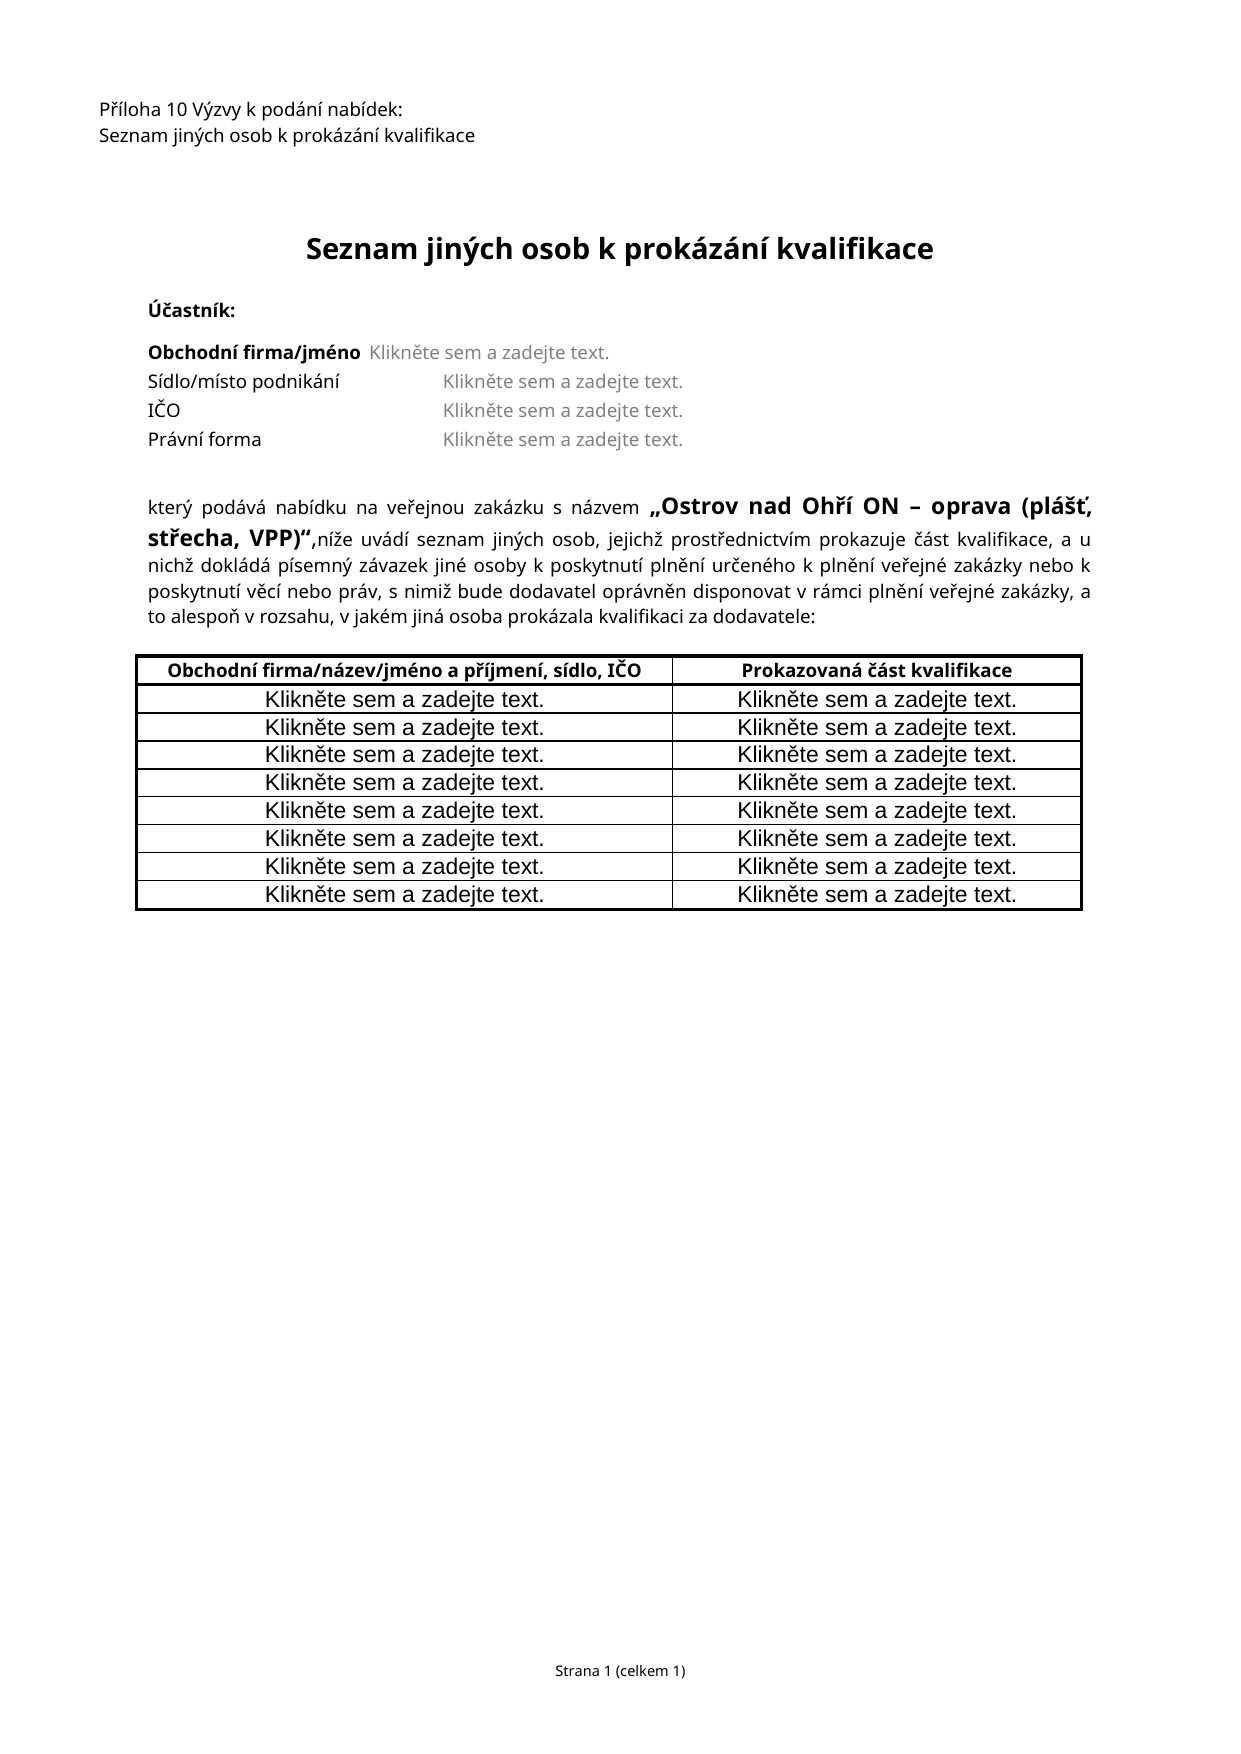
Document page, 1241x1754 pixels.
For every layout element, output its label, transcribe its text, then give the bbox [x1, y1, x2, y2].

text Obchodní firma/jméno [148, 336, 1093, 365]
text který podává nabídku na veřejnou zakázku s názvem „Ostrov nad Ohří ON – oprava (plášť, střecha, VPP)“,níže uvádí seznam jiných osob, jejichž prostřednictvím prokazuje část kvalifikace, a u nichž dokládá písemný závazek jiné osoby k poskytnutí plnění určeného k plnění veřejné zakázky nebo k poskytnutí věcí nebo práv, s nimiž bude dodavatel oprávněn disponovat v rámci plnění veřejné zakázky, a to alespoň v rozsahu, v jakém jiná osoba prokázala kvalifikaci za dodavatele: [148, 490, 1093, 629]
text Účastník: [148, 293, 1093, 324]
text IČO [148, 394, 1093, 423]
text Sídlo/místo podnikání [148, 365, 1093, 394]
title Seznam jiných osob k prokázání kvalifikace [148, 228, 1093, 268]
table_header Obchodní firma/název/jméno a příjmení, sídlo, IČO [138, 658, 672, 682]
table_header Prokazovaná část kvalifikace [673, 658, 1080, 682]
text Právní forma [148, 423, 1093, 452]
